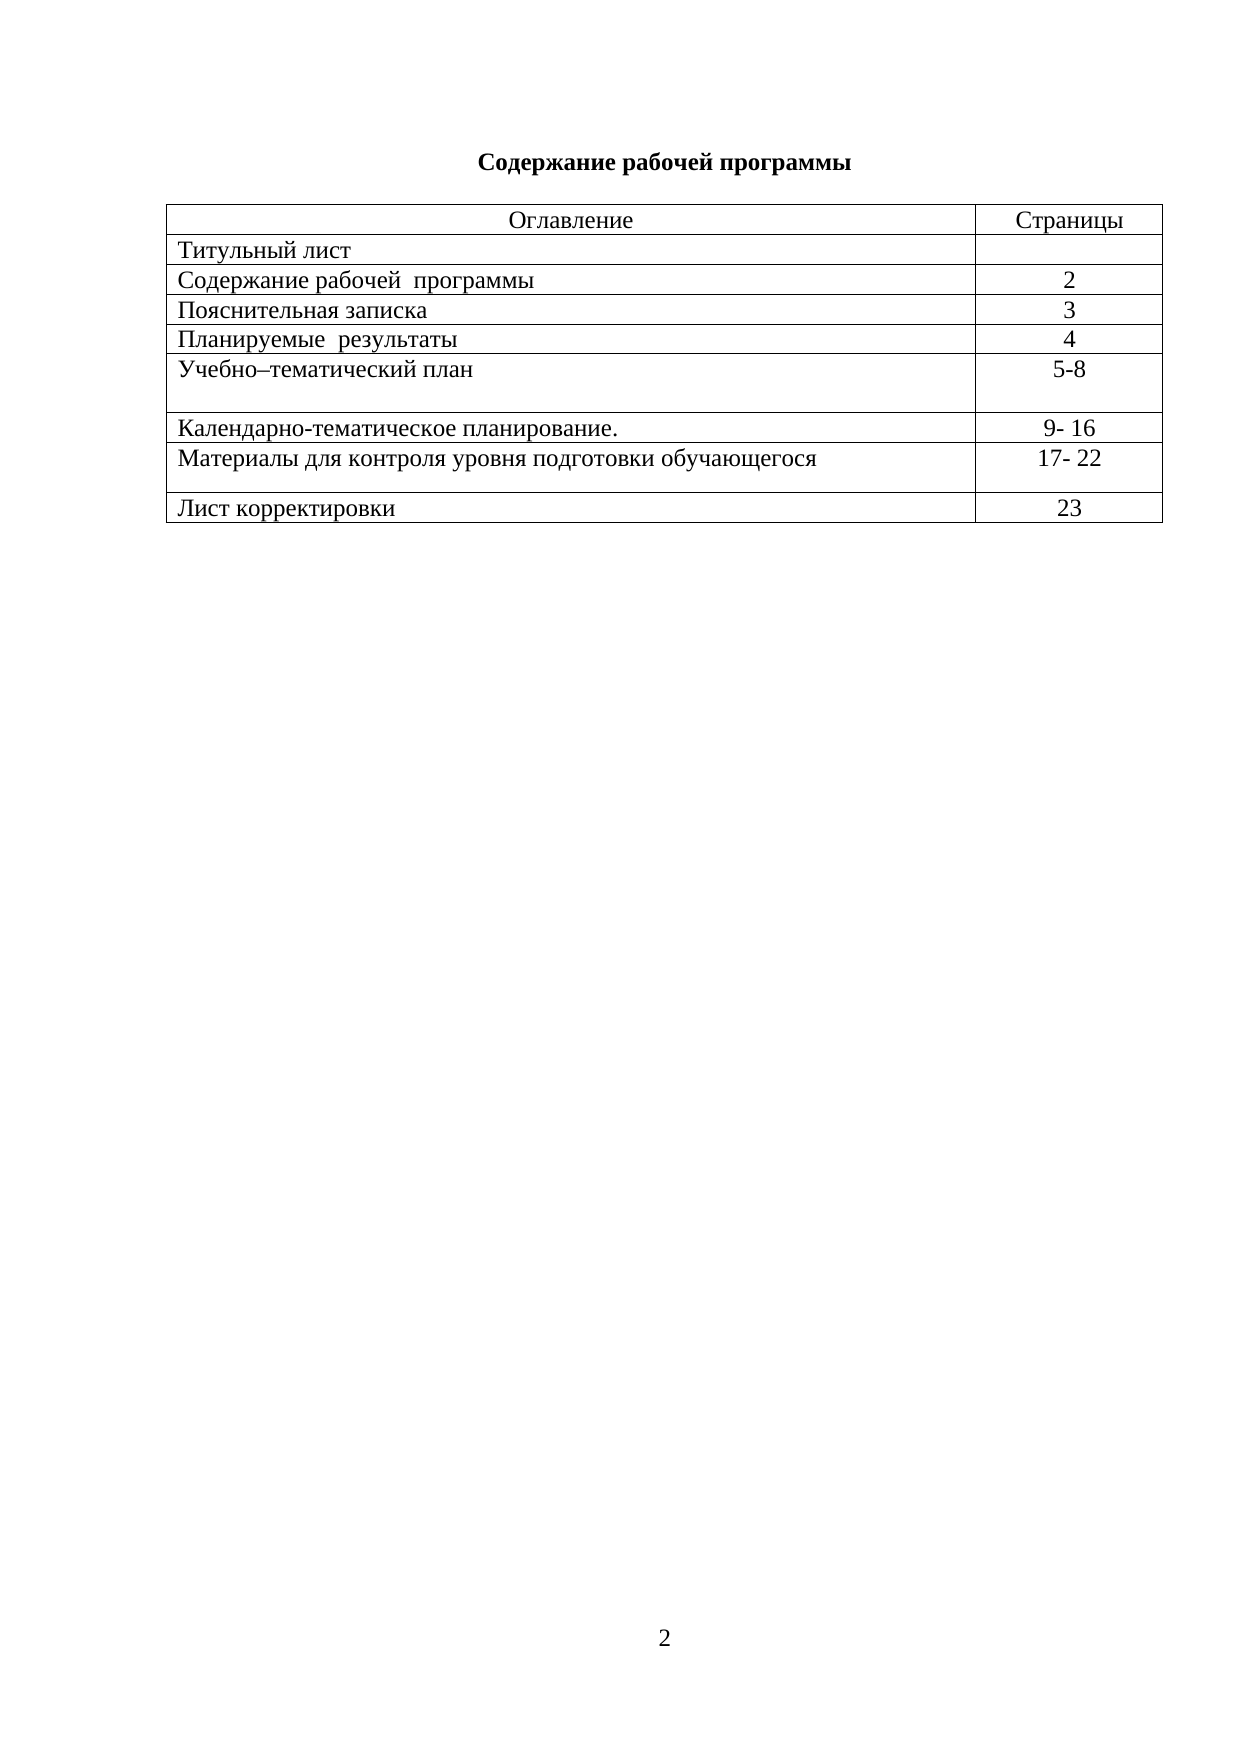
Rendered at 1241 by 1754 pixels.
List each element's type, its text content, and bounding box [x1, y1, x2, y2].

table_cell 23 [976, 493, 1162, 522]
table_cell Материалы для контроля уровня подготовки обучающегося [167, 443, 975, 492]
table_cell Титульный лист [167, 235, 975, 264]
table_cell 5-8 [976, 354, 1162, 412]
table_cell 4 [976, 325, 1162, 353]
table_header Страницы [976, 205, 1162, 234]
table_cell 17- 22 [976, 443, 1162, 492]
table_cell 2 [976, 265, 1162, 294]
table_cell 9- 16 [976, 413, 1162, 442]
table_header Оглавление [167, 205, 975, 234]
table_cell [976, 235, 1162, 264]
table_cell 3 [976, 295, 1162, 323]
table_cell Календарно-тематическое планирование. [167, 413, 975, 442]
table_cell Планируемые результаты [167, 325, 975, 353]
table_cell Лист корректировки [167, 493, 975, 522]
table_cell Учебно–тематический план [167, 354, 975, 412]
table_cell Пояснительная записка [167, 295, 975, 323]
table_cell Содержание рабочей программы [167, 265, 975, 294]
text Содержание рабочей программы [177, 147, 1152, 176]
